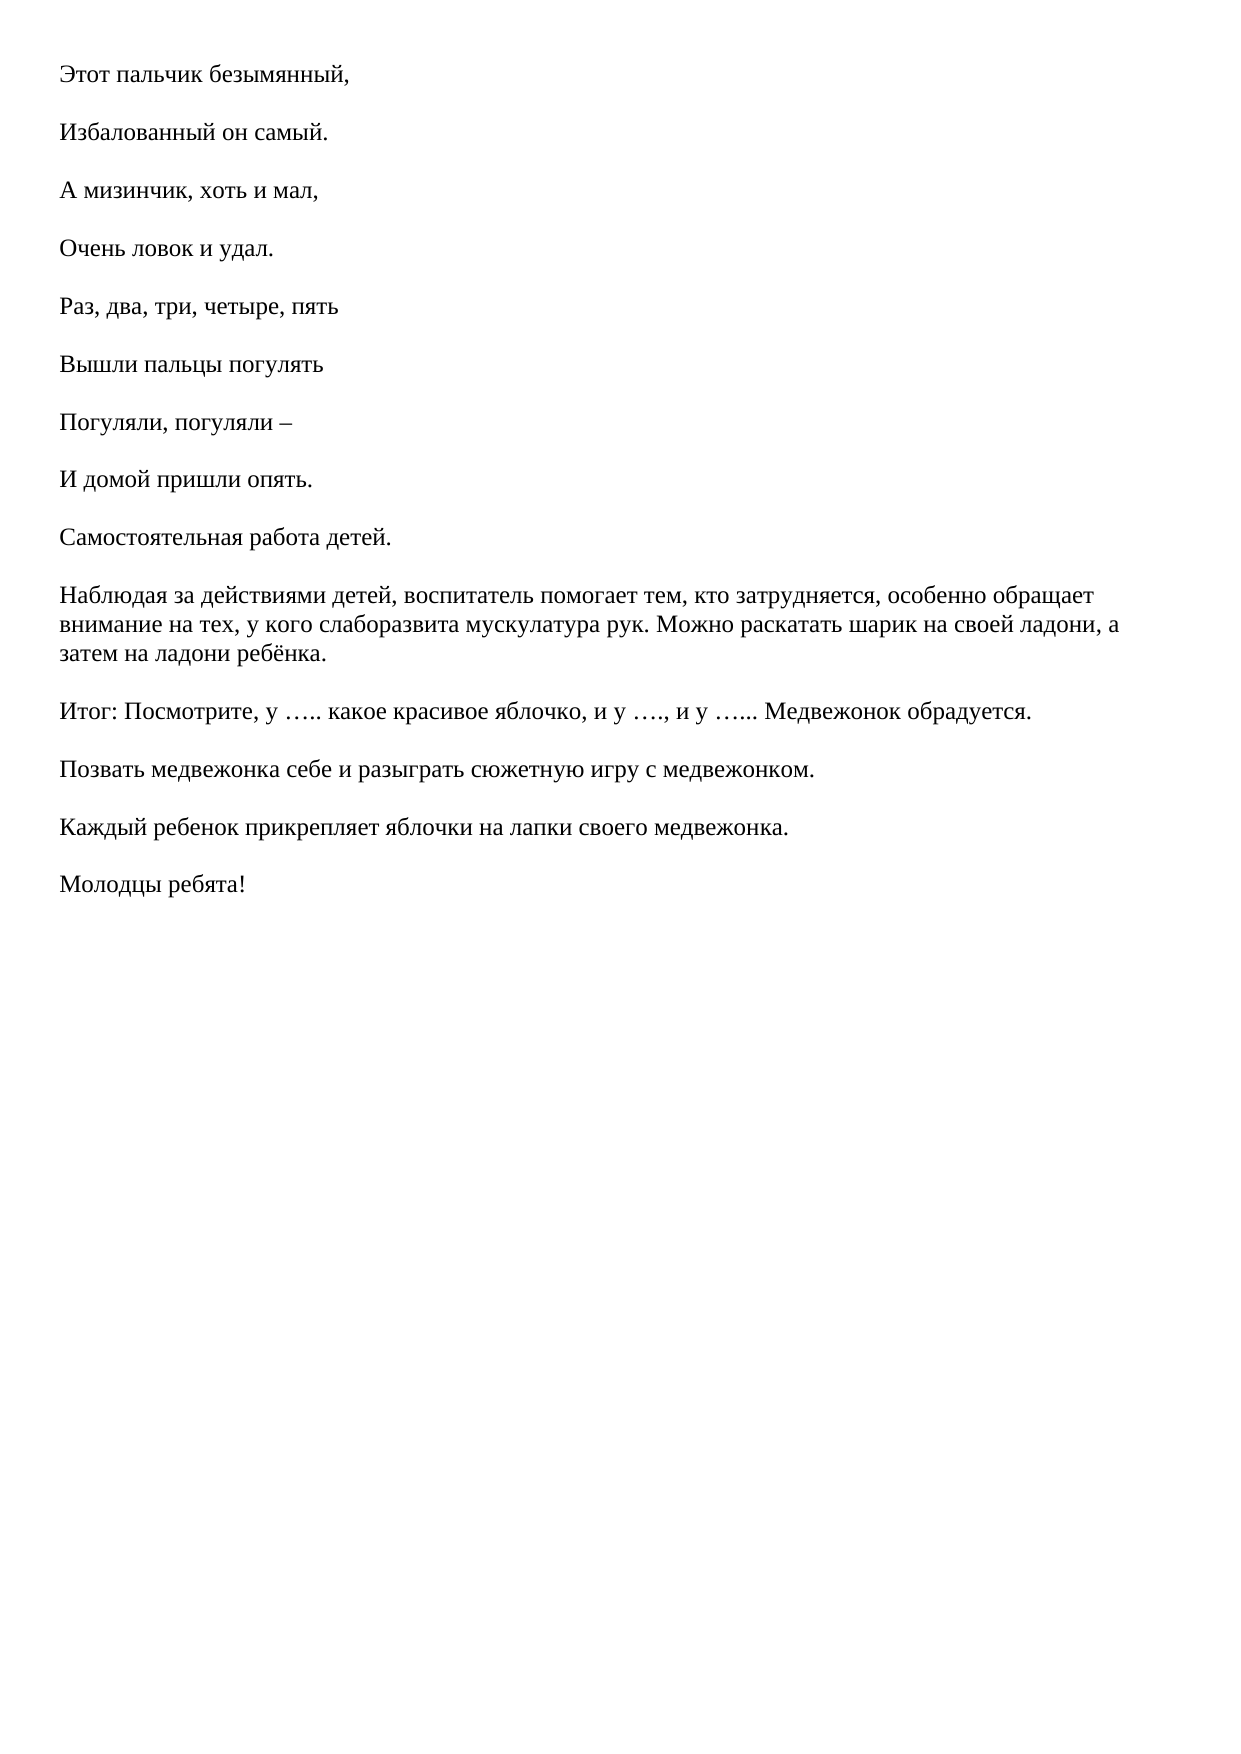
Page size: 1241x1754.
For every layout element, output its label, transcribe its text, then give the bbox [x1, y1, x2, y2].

text Самостоятельная работа детей. [59, 522, 1181, 551]
text Наблюдая за действиями детей, воспитатель помогает тем, кто затрудняется, особенно обращает внимание на тех, у кого слаборазвита мускулатура рук. Можно раскатать шарик на своей ладони, а затем на ладони ребёнка. [59, 580, 1181, 667]
text Итог: Посмотрите, у ….. какое красивое яблочко, и у …., и у …... Медвежонок обрадуется. [59, 696, 1181, 724]
text Этот пальчик безымянный, [59, 59, 1181, 88]
text Вышли пальцы погулять [59, 349, 1181, 377]
text Позвать медвежонка себе и разыграть сюжетную игру с медвежонком. [59, 754, 1181, 782]
text Очень ловок и удал. [59, 233, 1181, 262]
text И домой пришли опять. [59, 464, 1181, 493]
text Раз, два, три, четыре, пять [59, 291, 1181, 319]
text А мизинчик, хоть и мал, [59, 175, 1181, 204]
text Каждый ребенок прикрепляет яблочки на лапки своего медвежонка. [59, 812, 1181, 840]
text Молодцы ребята! [59, 869, 1181, 898]
text Избалованный он самый. [59, 117, 1181, 146]
text Погуляли, погуляли – [59, 407, 1181, 435]
